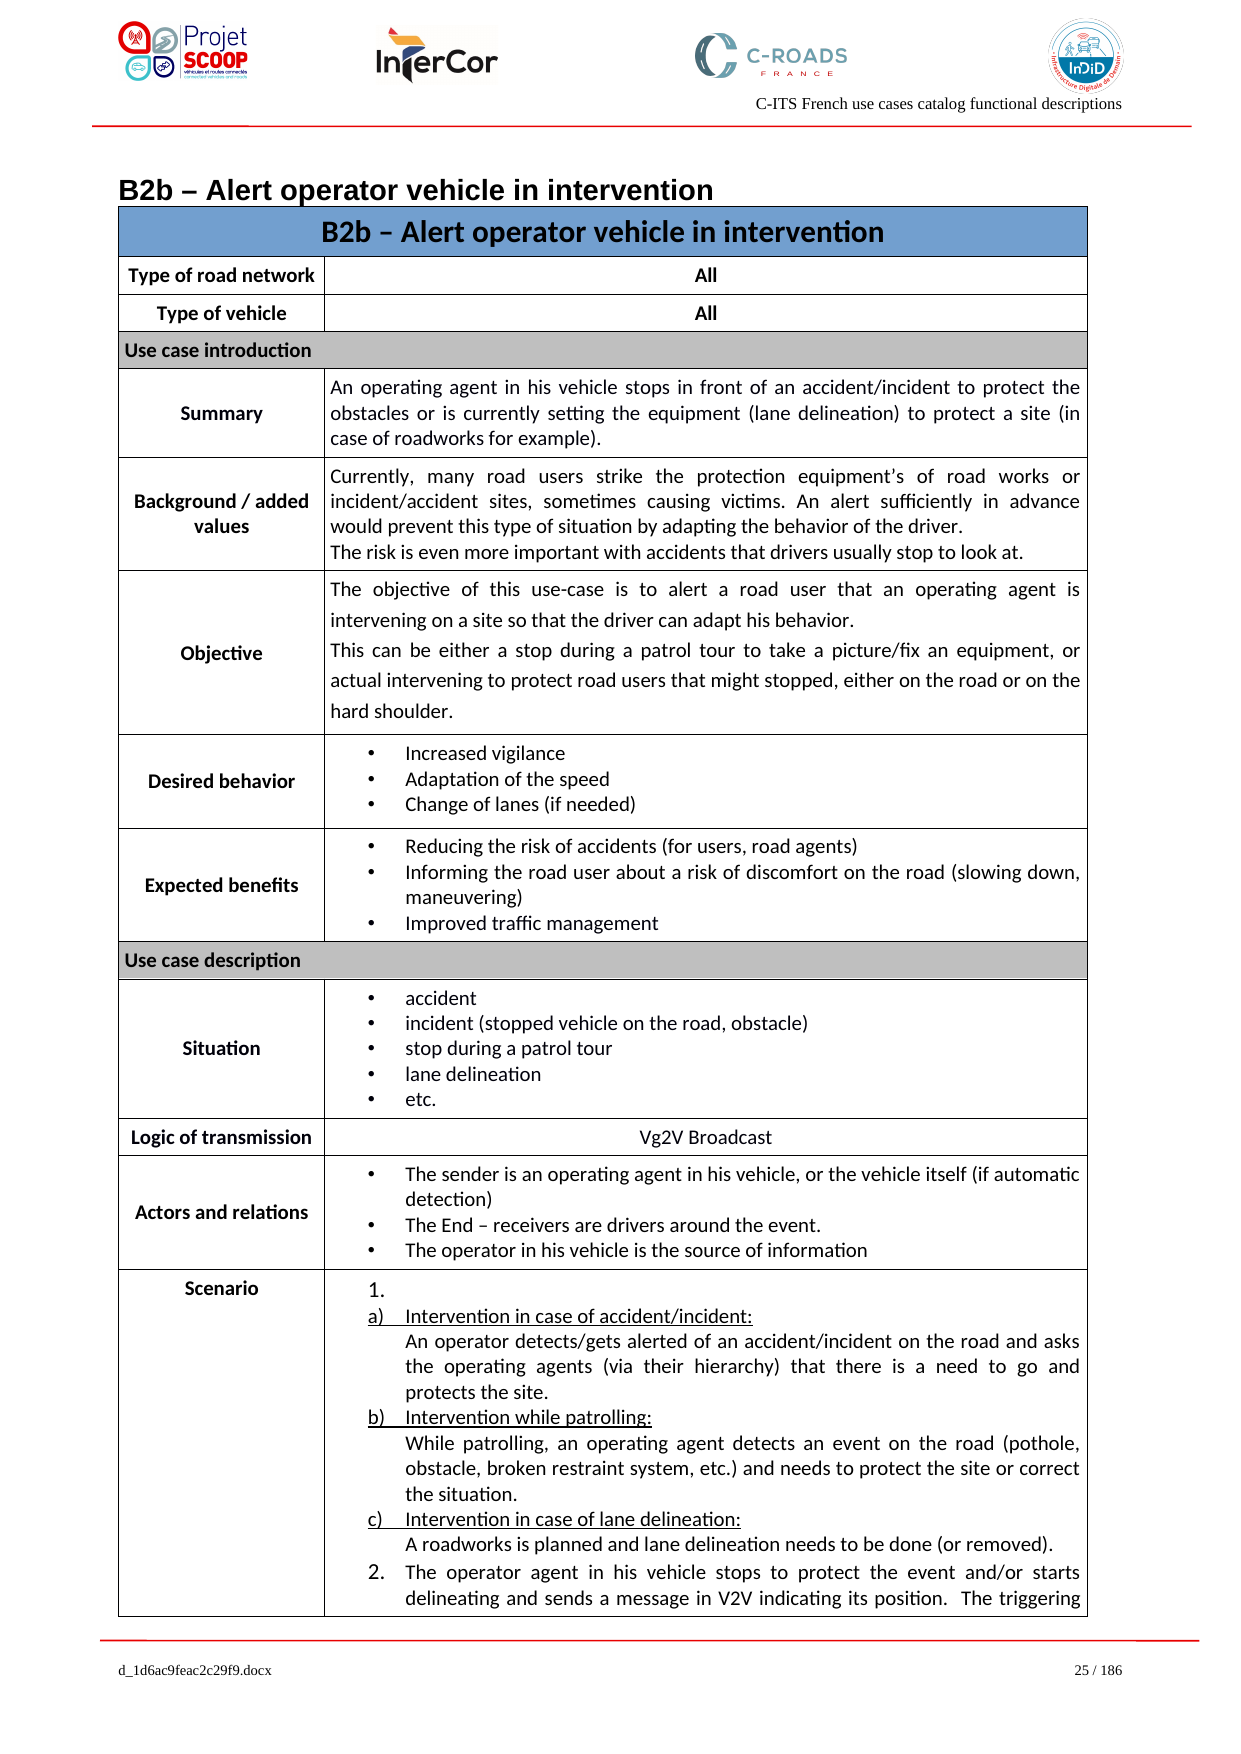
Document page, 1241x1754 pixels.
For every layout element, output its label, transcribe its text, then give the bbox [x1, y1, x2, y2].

table_cell An operating agent in his vehicle stops in front of an accident/incident to protect the obstacles or is currently setting the equipment (lane delineation) to protect a site (in case of roadworks for example). [325, 369, 1087, 457]
table_cell Type of vehicle [119, 295, 324, 331]
picture [1044, 14, 1128, 98]
table_cell Expected benefits [119, 829, 324, 941]
table_cell accident incident (stopped vehicle on the road, obstacle) stop during a patrol tour lane delineation etc. [325, 980, 1087, 1118]
picture [375, 25, 499, 85]
table_cell The sender is an operating agent in his vehicle, or the vehicle itself (if automatic detection) The End – receivers are drivers around the event. The operator in his vehicle is the source of information [325, 1156, 1087, 1269]
table_cell All [325, 257, 1087, 293]
table_cell Vg2V Broadcast [325, 1119, 1087, 1155]
picture [118, 21, 248, 81]
table_cell Situation [119, 980, 324, 1118]
table_cell Use case introduction [119, 332, 1087, 368]
table_cell Increased vigilance Adaptation of the speed Change of lanes (if needed) [325, 735, 1087, 827]
table_cell Background / added values [119, 458, 324, 570]
table_cell Logic of transmission [119, 1119, 324, 1155]
subtitle B2b – Alert operator vehicle in intervention [118, 172, 1122, 206]
table_cell All [325, 295, 1087, 331]
table_cell Type of road network [119, 257, 324, 293]
table_header B2b – Alert operator vehicle in intervention [119, 207, 1087, 256]
table_cell Scenario [119, 1270, 324, 1616]
table_cell Desired behavior [119, 735, 324, 827]
table_cell Reducing the risk of accidents (for users, road agents) Informing the road user about a risk of discomfort on the road (slowing down, maneuvering) Improved traffic management [325, 829, 1087, 941]
table_cell Actors and relations [119, 1156, 324, 1269]
table_cell The objective of this use-case is to alert a road user that an operating agent is intervening on a site so that the driver can adapt his behavior. This can be either a stop during a patrol tour to take a picture/fix an equipment, or actual intervening to protect road users that might stopped, either on the road or on the hard shoulder. [325, 571, 1087, 734]
table_cell Objective [119, 571, 324, 734]
table_cell Currently, many road users strike the protection equipment’s of road works or incident/accident sites, sometimes causing victims. An alert sufficiently in advance would prevent this type of situation by adapting the behavior of the driver. The risk is even more important with accidents that drivers usually stop to look at. [325, 458, 1087, 570]
table_cell Summary [119, 369, 324, 457]
table_cell Use case description [119, 942, 1087, 978]
picture [695, 33, 847, 78]
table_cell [325, 1270, 1087, 1616]
